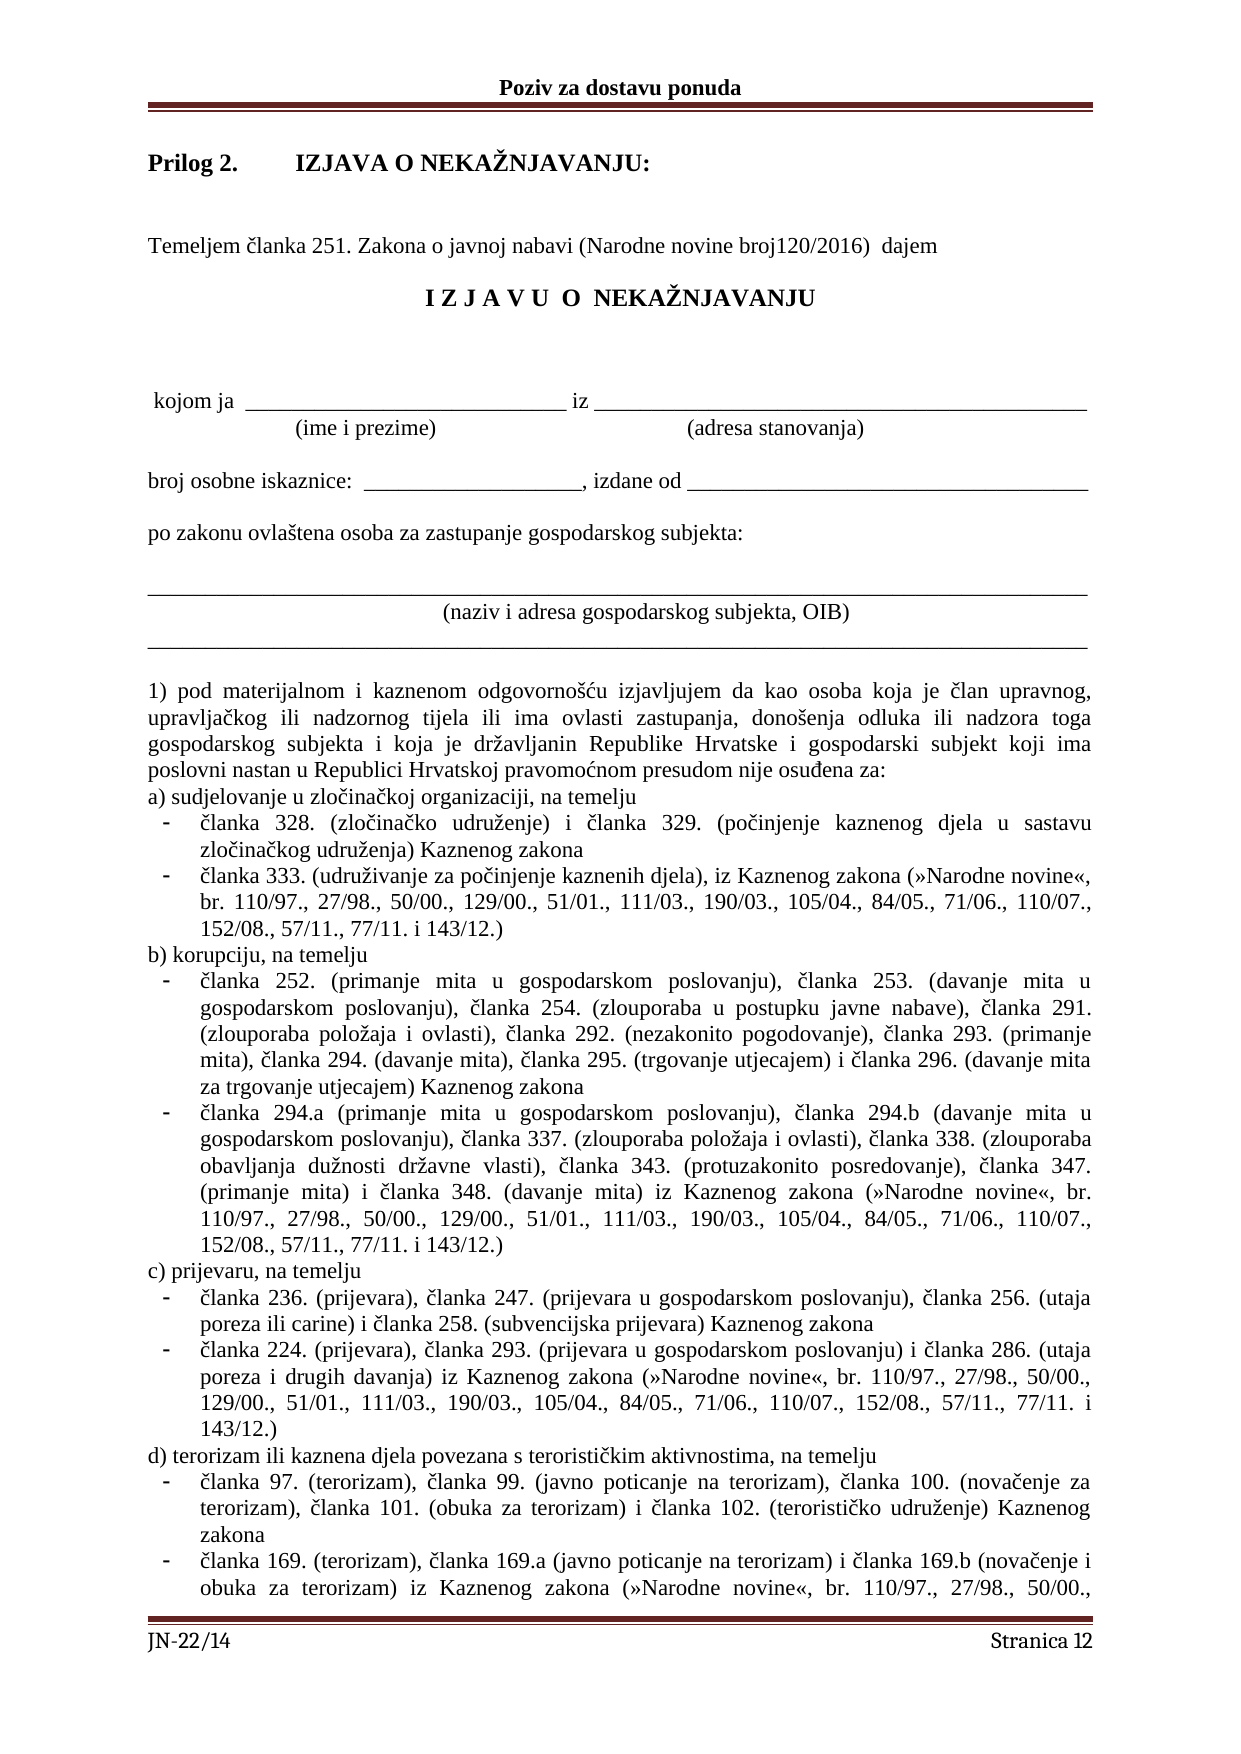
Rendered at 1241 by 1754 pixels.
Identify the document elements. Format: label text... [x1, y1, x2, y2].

text d) terorizam ili kaznena djela povezana s terorističkim aktivnostima, na temelju [148, 1442, 1093, 1468]
list članka 236. (prijevara), članka 247. (prijevara u gospodarskom poslovanju), članka 256. (utaja poreza ili carine) i članka 258. (subvencijska prijevara) Kaznenog zakona [162, 1284, 1093, 1336]
list članka 252. (primanje mita u gospodarskom poslovanju), članka 253. (davanje mita u gospodarskom poslovanju), članka 254. (zlouporaba u postupku javne nabave), članka 291. (zlouporaba položaja i ovlasti), članka 292. (nezakonito pogodovanje), članka 293. (primanje mita), članka 294. (davanje mita), članka 295. (trgovanje utjecajem) i članka 296. (davanje mita za trgovanje utjecajem) Kaznenog zakona [162, 967, 1093, 1099]
list članka 97. (terorizam), članka 99. (javno poticanje na terorizam), članka 100. (novačenje za terorizam), članka 101. (obuka za terorizam) i članka 102. (terorističko udruženje) Kaznenog zakona [162, 1468, 1093, 1547]
text 1) pod materijalnom i kaznenom odgovornošću izjavljujem da kao osoba koja je član upravnog, upravljačkog ili nadzornog tijela ili ima ovlasti zastupanja, donošenja odluka ili nadzora toga gospodarskog subjekta i koja je državljanin Republike Hrvatske i gospodarski subjekt koji ima poslovni nastan u Republici Hrvatskoj pravomoćnom presudom nije osuđena za: [148, 677, 1093, 783]
text kojom ja ____________________________ iz ___________________________________________ [148, 388, 1093, 414]
text Prilog 2. IZJAVA O NEKAŽNJAVANJU: [148, 148, 1093, 176]
text __________________________________________________________________________________ [148, 572, 1093, 598]
text b) korupciju, na temelju [148, 941, 1093, 967]
list članka 224. (prijevara), članka 293. (prijevara u gospodarskom poslovanju) i članka 286. (utaja poreza i drugih davanja) iz Kaznenog zakona (»Narodne novine«, br. 110/97., 27/98., 50/00., 129/00., 51/01., 111/03., 190/03., 105/04., 84/05., 71/06., 110/07., 152/08., 57/11., 77/11. i 143/12.) [162, 1336, 1093, 1442]
text a) sudjelovanje u zločinačkoj organizaciji, na temelju [148, 783, 1093, 809]
list članka 294.a (primanje mita u gospodarskom poslovanju), članka 294.b (davanje mita u gospodarskom poslovanju), članka 337. (zlouporaba položaja i ovlasti), članka 338. (zlouporaba obavljanja dužnosti državne vlasti), članka 343. (protuzakonito posredovanje), članka 347. (primanje mita) i članka 348. (davanje mita) iz Kaznenog zakona (»Narodne novine«, br. 110/97., 27/98., 50/00., 129/00., 51/01., 111/03., 190/03., 105/04., 84/05., 71/06., 110/07., 152/08., 57/11., 77/11. i 143/12.) [162, 1099, 1093, 1257]
text __________________________________________________________________________________ [148, 625, 1093, 651]
list članka 328. (zločinačko udruženje) i članka 329. (počinjenje kaznenog djela u sastavu zločinačkog udruženja) Kaznenog zakona [162, 809, 1093, 862]
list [162, 1547, 1093, 1600]
text Temeljem članka 251. Zakona o javnoj nabavi (Narodne novine broj120/2016) dajem [148, 232, 1093, 258]
list članka 333. (udruživanje za počinjenje kaznenih djela), iz Kaznenog zakona (»Narodne novine«, br. 110/97., 27/98., 50/00., 129/00., 51/01., 111/03., 190/03., 105/04., 84/05., 71/06., 110/07., 152/08., 57/11., 77/11. i 143/12.) [162, 862, 1093, 941]
text (naziv i adresa gospodarskog subjekta, OIB) [148, 598, 1093, 625]
text broj osobne iskaznice: ___________________, izdane od ___________________________________ [148, 467, 1093, 493]
text I Z J A V U O NEKAŽNJAVANJU [148, 283, 1093, 311]
text c) prijevaru, na temelju [148, 1257, 1093, 1284]
text po zakonu ovlaštena osoba za zastupanje gospodarskog subjekta: [148, 519, 1093, 546]
text (ime i prezime) (adresa stanovanja) [148, 414, 1093, 440]
